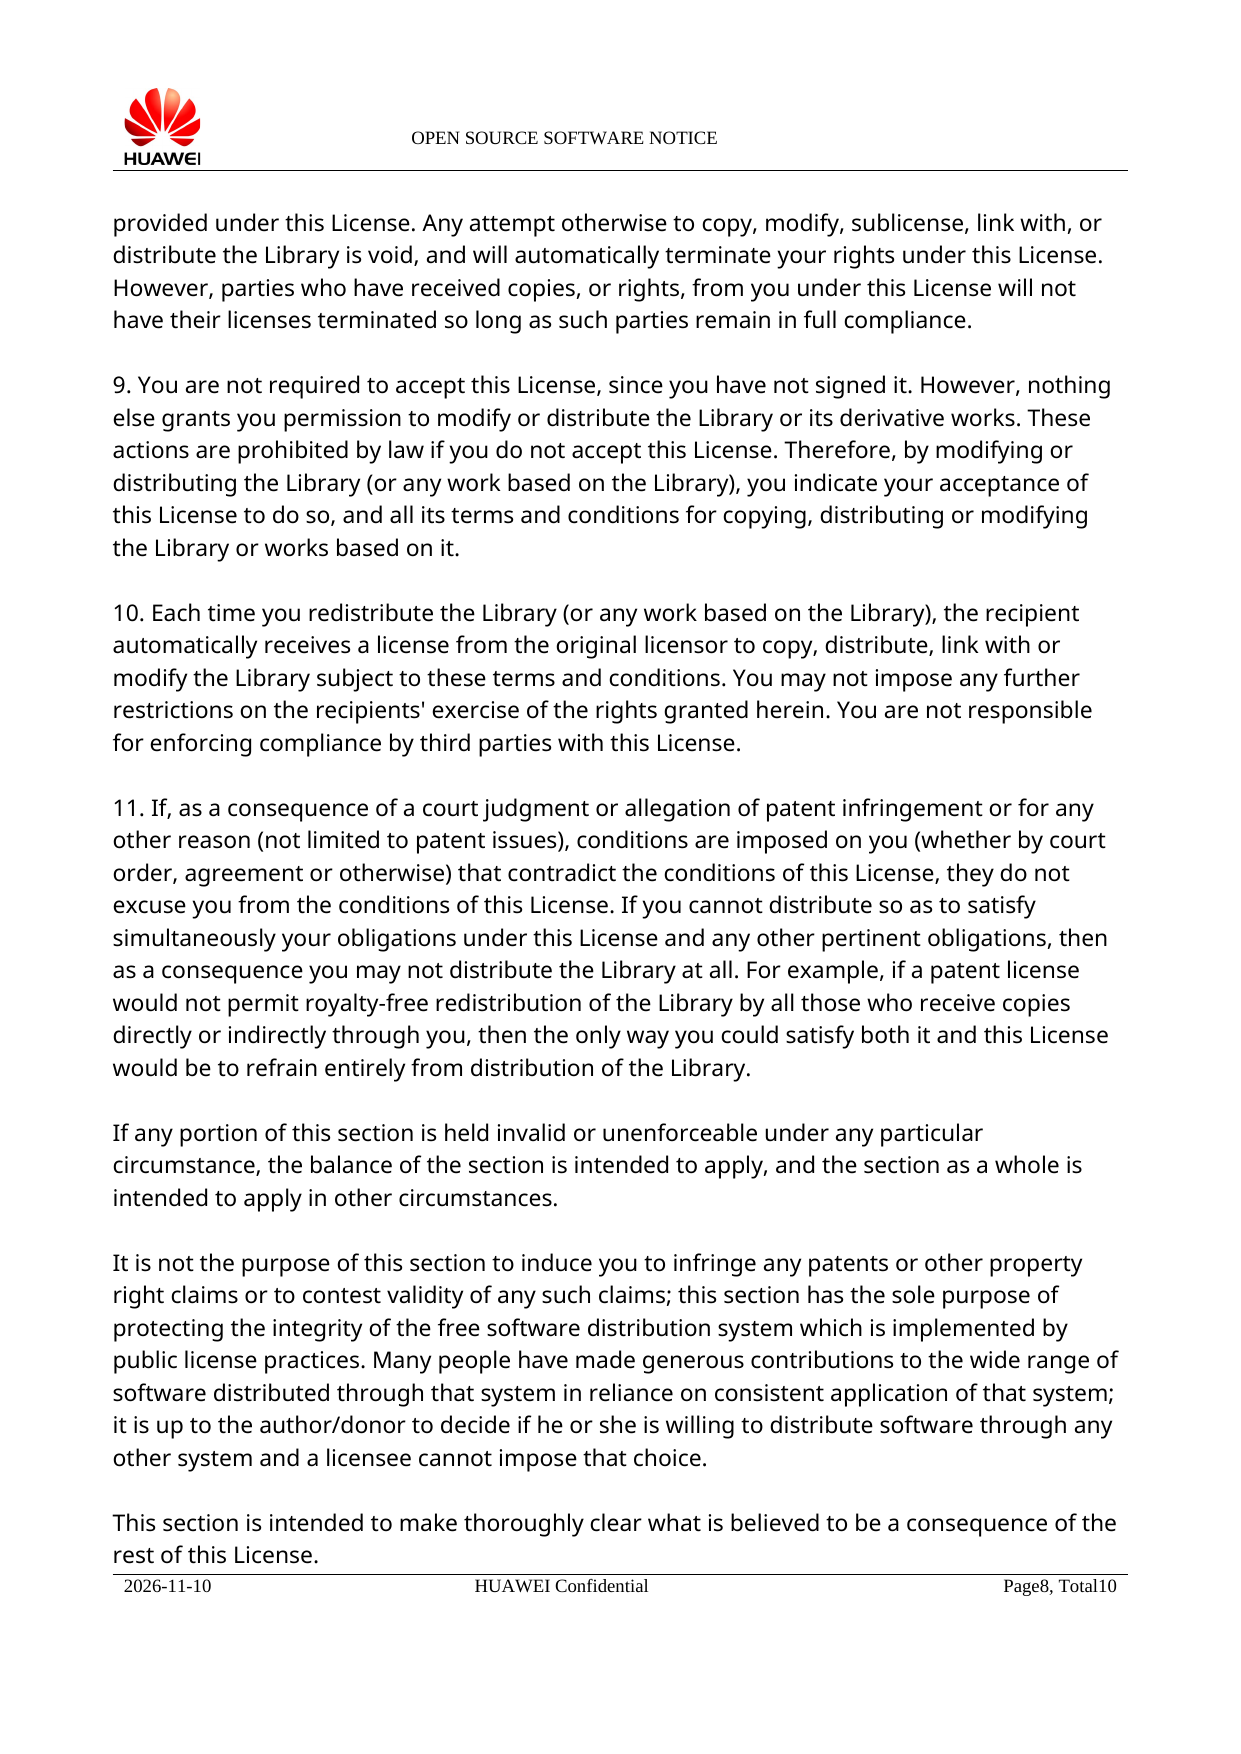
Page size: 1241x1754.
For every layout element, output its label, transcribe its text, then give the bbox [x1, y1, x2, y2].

text 10. Each time you redistribute the Library (or any work based on the Library), the recipient automatically receives a license from the original licensor to copy, distribute, link with or modify the Library subject to these terms and conditions. You may not impose any further restrictions on the recipients' exercise of the rights granted herein. You are not responsible for enforcing compliance by third parties with this License. [112, 596, 1128, 759]
picture [124, 88, 201, 165]
text This section is intended to make thoroughly clear what is believed to be a consequence of the rest of this License. [112, 1506, 1128, 1571]
text 9. You are not required to accept this License, since you have not signed it. However, nothing else grants you permission to modify or distribute the Library or its derivative works. These actions are prohibited by law if you do not accept this License. Therefore, by modifying or distributing the Library (or any work based on the Library), you indicate your acceptance of this License to do so, and all its terms and conditions for copying, distributing or modifying the Library or works based on it. [112, 369, 1128, 564]
text It is not the purpose of this section to induce you to infringe any patents or other property right claims or to contest validity of any such claims; this section has the sole purpose of protecting the integrity of the free software distribution system which is implemented by public license practices. Many people have made generous contributions to the wide range of software distributed through that system in reliance on consistent application of that system; it is up to the author/donor to decide if he or she is willing to distribute software through any other system and a licensee cannot impose that choice. [112, 1246, 1128, 1474]
text 11. If, as a consequence of a court judgment or allegation of patent infringement or for any other reason (not limited to patent issues), conditions are imposed on you (whether by court order, agreement or otherwise) that contradict the conditions of this License, they do not excuse you from the conditions of this License. If you cannot distribute so as to satisfy simultaneously your obligations under this License and any other pertinent obligations, then as a consequence you may not distribute the Library at all. For example, if a patent license would not permit royalty-free redistribution of the Library by all those who receive copies directly or indirectly through you, then the only way you could satisfy both it and this License would be to refrain entirely from distribution of the Library. [112, 791, 1128, 1084]
text If any portion of this section is held invalid or unenforceable under any particular circumstance, the balance of the section is intended to apply, and the section as a whole is intended to apply in other circumstances. [112, 1116, 1128, 1214]
